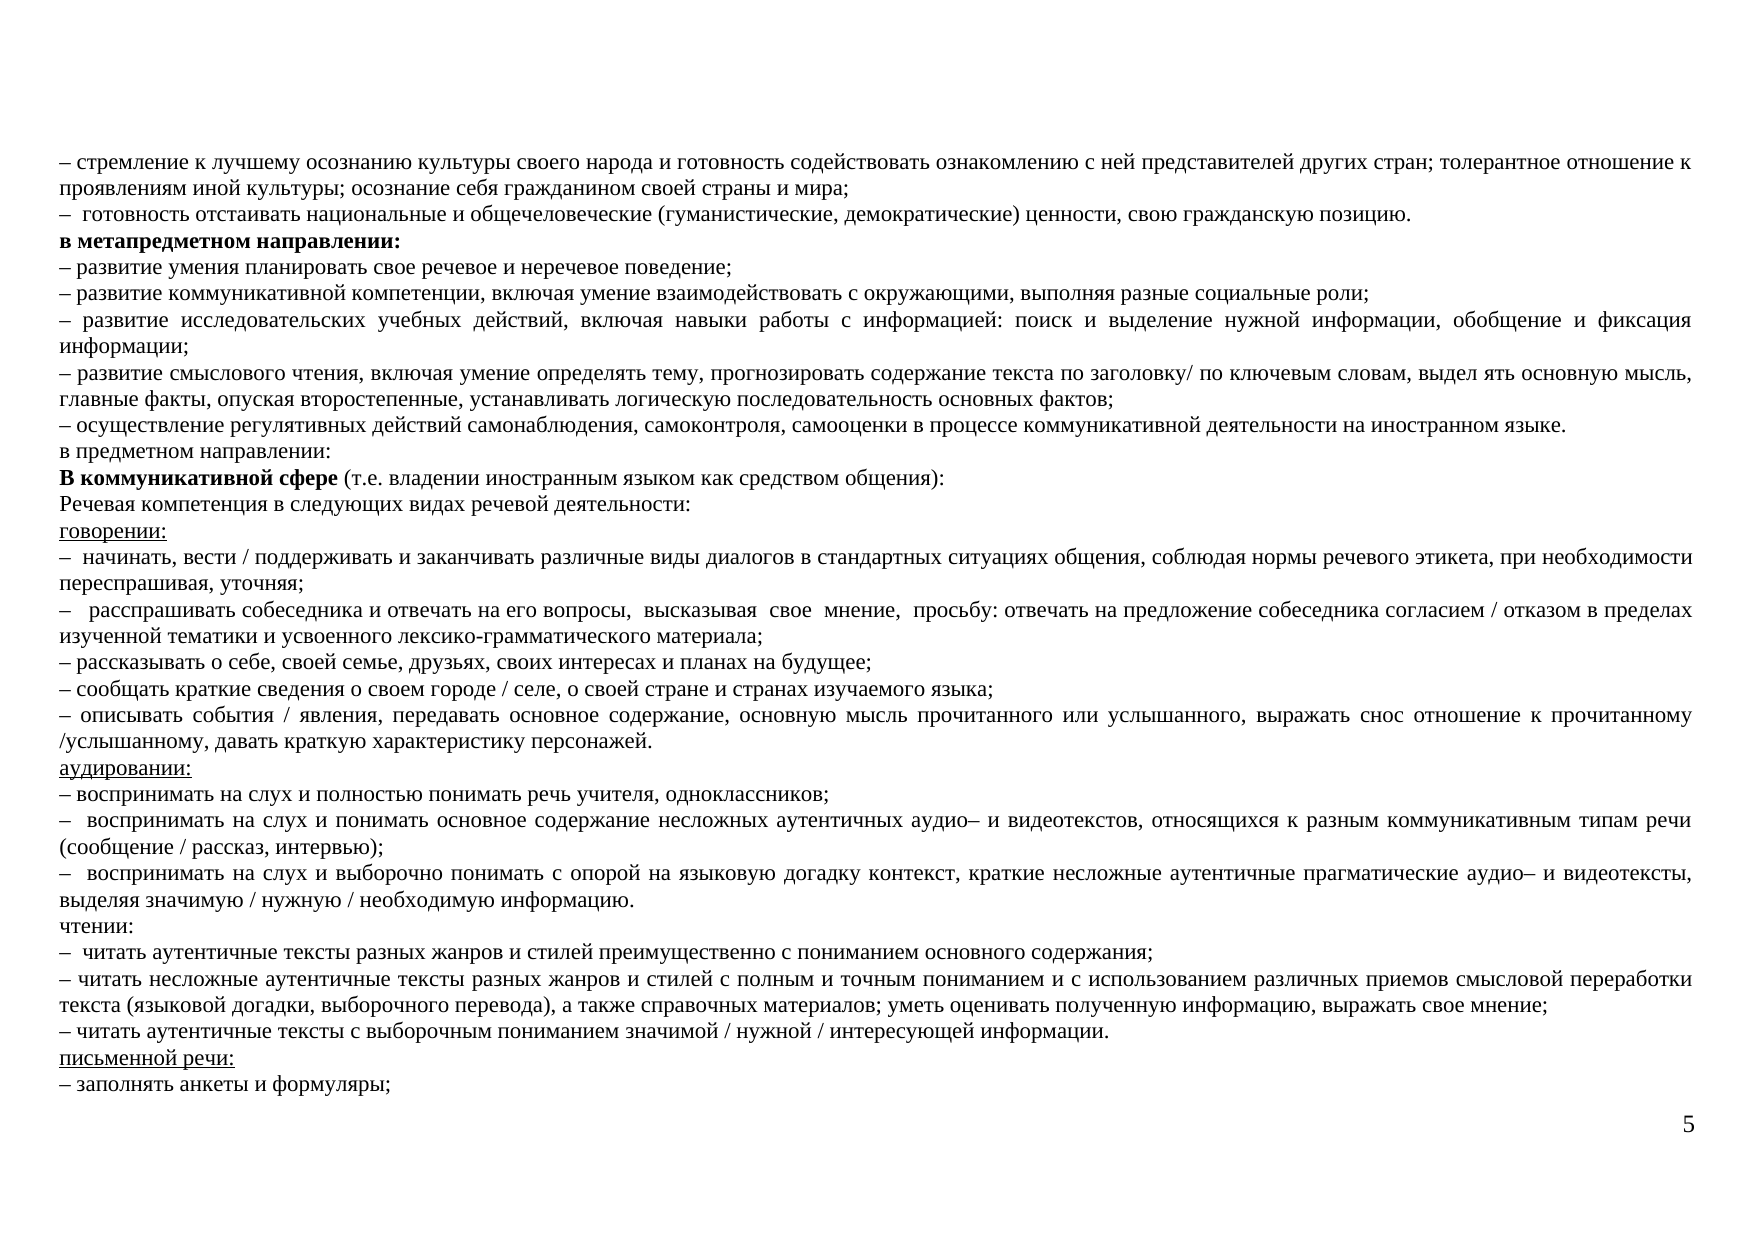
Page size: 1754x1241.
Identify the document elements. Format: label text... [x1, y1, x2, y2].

text – расспрашивать собеседника и отвечать на его вопросы, высказывая свое мнение, просьбу: отвечать на предложение собеседника согласием / отказом в пределах изученной тематики и усвоенного лексико-грамматического материала; [59, 596, 1695, 648]
text письменной речи: [59, 1044, 1695, 1070]
text – читать несложные аутентичные тексты разных жанров и стилей с полным и точным пониманием и с использованием различных приемов смысловой переработки текста (языковой догадки, выборочного перевода), а также справочных материалов; уметь оценивать полученную информацию, выражать свое мнение; [59, 965, 1695, 1017]
text – развитие исследовательских учебных действий, включая навыки работы с информацией: поиск и выделение нужной информации, обобщение и фиксация информации; [59, 306, 1695, 358]
text – рассказывать о себе, своей семье, друзьях, своих интересах и планах на будущее; [59, 648, 1695, 675]
text – читать аутентичные тексты разных жанров и стилей преимущественно с пониманием основного содержания; [59, 938, 1695, 965]
text – воспринимать на слух и полностью понимать речь учителя, одноклассников; [59, 780, 1695, 807]
text говорении: [59, 517, 1695, 543]
text – осуществление регулятивных действий самонаблюдения, самоконтроля, самооценки в процессе коммуникативной деятельности на иностранном языке. [59, 411, 1695, 438]
text – стремление к лучшему осознанию культуры своего народа и готовность содействовать ознакомлению с ней представителей других стран; толерантное отношение к проявлениям иной культуры; осознание себя гражданином своей страны и мира; [59, 148, 1695, 200]
text в метапредметном направлении: [59, 227, 1695, 253]
text Речевая компетенция в следующих видах речевой деятельности: [59, 490, 1695, 517]
text – воспринимать на слух и выборочно понимать с опорой на языковую догадку контекст, краткие несложные аутентичные прагматические аудио– и видеотексты, выделяя значимую / нужную / необходимую информацию. [59, 859, 1695, 912]
text – готовность отстаивать национальные и общечеловеческие (гуманистические, демократические) ценности, свою гражданскую позицию. [59, 200, 1695, 227]
text в предметном направлении: [59, 438, 1695, 464]
text В коммуникативной сфере (т.е. владении иностранным языком как средством общения): [59, 464, 1695, 490]
text – начинать, вести / поддерживать и заканчивать различные виды диалогов в стандартных ситуациях общения, соблюдая нормы речевого этикета, при необходимости переспрашивая, уточняя; [59, 543, 1695, 596]
text – читать аутентичные тексты с выборочным пониманием значимой / нужной / интересующей информации. [59, 1017, 1695, 1044]
text чтении: [59, 912, 1695, 938]
text – развитие смыслового чтения, включая умение определять тему, прогнозировать содержание текста по заголовку/ по ключевым словам, выдел ять основную мысль, главные факты, опуская второстепенные, устанавливать логическую последовательность основных фактов; [59, 358, 1695, 411]
text – описывать события / явления, передавать основное содержание, основную мысль прочитанного или услышанного, выражать снос отношение к прочитанному /услышанному, давать краткую характеристику персонажей. [59, 701, 1695, 754]
text – сообщать краткие сведения о своем городе / селе, о своей стране и странах изучаемого языка; [59, 675, 1695, 701]
text – воспринимать на слух и понимать основное содержание несложных аутентичных аудио– и видеотекстов, относящихся к разным коммуникативным типам речи (сообщение / рассказ, интервью); [59, 807, 1695, 859]
text – заполнять анкеты и формуляры; [59, 1070, 1695, 1096]
text аудировании: [59, 754, 1695, 780]
text – развитие коммуникативной компетенции, включая умение взаимодействовать с окружающими, выполняя разные социальные роли; [59, 279, 1695, 306]
text – развитие умения планировать свое речевое и неречевое поведение; [59, 253, 1695, 279]
